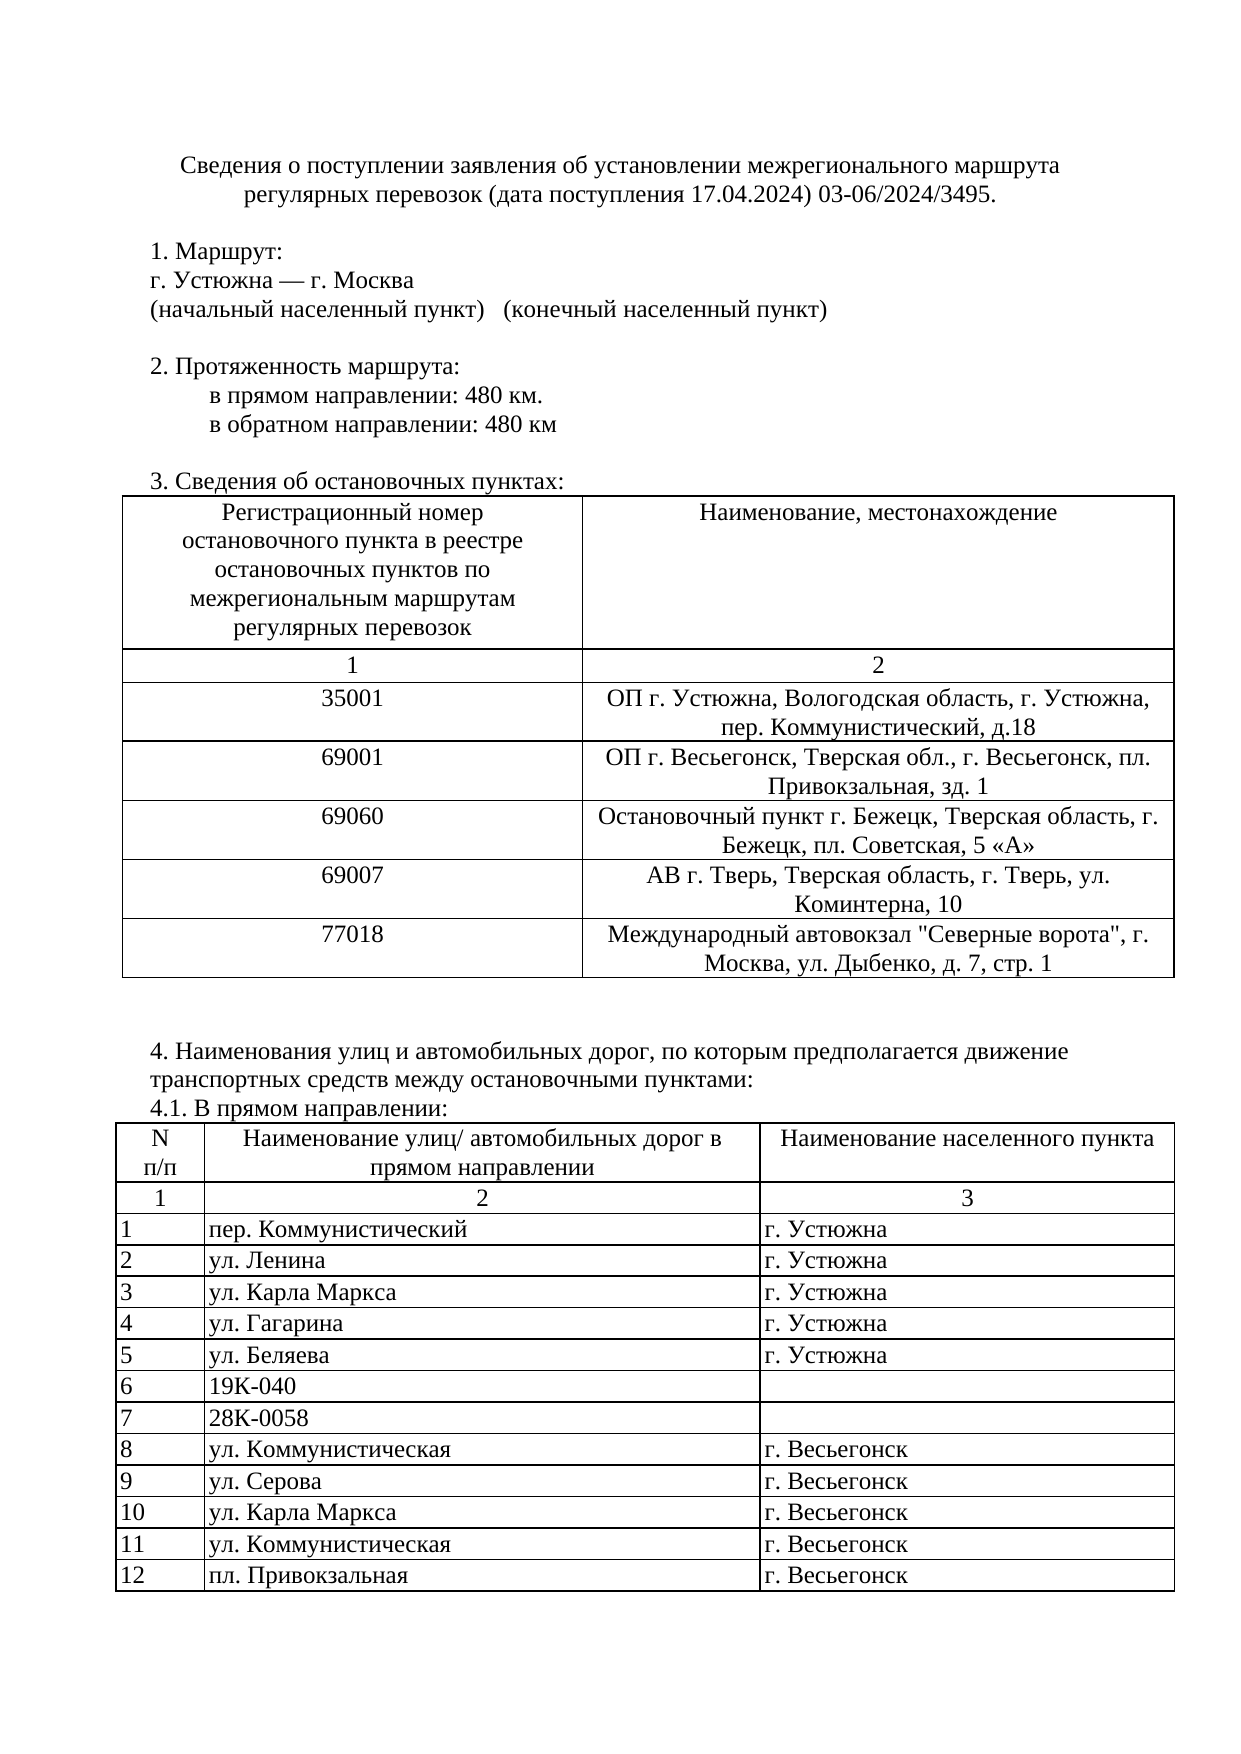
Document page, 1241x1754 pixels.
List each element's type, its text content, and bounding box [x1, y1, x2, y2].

table_header Наименование, местонахождение [583, 497, 1173, 648]
table_cell пл. Привокзальная [205, 1560, 759, 1590]
table_cell АВ г. Тверь, Тверская область, г. Тверь, ул. Коминтерна, 10 [583, 860, 1173, 918]
text 2. Протяженность маршрута: [150, 351, 1090, 380]
table_cell 35001 [123, 683, 582, 740]
table_cell 12 [117, 1560, 204, 1590]
table_cell 1 [117, 1214, 204, 1244]
table_cell г. Устюжна [761, 1246, 1174, 1275]
table_cell 1 [123, 650, 582, 681]
table_cell 3 [761, 1183, 1174, 1212]
table_cell Международный автовокзал "Северные ворота", г. Москва, ул. Дыбенко, д. 7, стр. 1 [583, 919, 1173, 977]
table_cell 10 [117, 1497, 204, 1527]
table_cell 7 [117, 1403, 204, 1433]
table_header Наименование населенного пункта [761, 1124, 1174, 1181]
table_cell г. Устюжна [761, 1308, 1174, 1338]
text 4. Наименования улиц и автомобильных дорог, по которым предполагается движение транспортных средств между остановочными пунктами: [150, 1036, 1090, 1093]
table_cell ул. Карла Маркса [205, 1497, 759, 1527]
table_cell 8 [117, 1434, 204, 1464]
table_cell ул. Гагарина [205, 1308, 759, 1338]
table_cell 69007 [123, 860, 582, 918]
table_cell ул. Коммунистическая [205, 1529, 759, 1558]
table_cell 2 [117, 1246, 204, 1275]
table_cell 5 [117, 1340, 204, 1370]
table_cell [761, 1371, 1174, 1401]
table_cell 19К-040 [205, 1371, 759, 1401]
table_cell ул. Карла Маркса [205, 1277, 759, 1307]
table_cell 2 [583, 650, 1173, 681]
table_header N п/п [117, 1124, 204, 1181]
table_cell [761, 1403, 1174, 1433]
table_cell ул. Серова [205, 1466, 759, 1496]
table_cell 11 [117, 1529, 204, 1558]
text (начальный населенный пункт) (конечный населенный пункт) [150, 294, 1090, 322]
table_cell ОП г. Весьегонск, Тверская обл., г. Весьегонск, пл. Привокзальная, зд. 1 [583, 742, 1173, 799]
table_cell 9 [117, 1466, 204, 1496]
table_header Наименование улиц/ автомобильных дорог в прямом направлении [205, 1124, 759, 1181]
text Сведения о поступлении заявления об установлении межрегионального маршрута регулярных перевозок (дата поступления 17.04.2024) 03-06/2024/3495. [150, 150, 1090, 207]
table_cell 69001 [123, 742, 582, 799]
table_cell 3 [117, 1277, 204, 1307]
table_cell 1 [117, 1183, 204, 1212]
table_cell г. Устюжна [761, 1214, 1174, 1244]
table_cell 6 [117, 1371, 204, 1401]
table_cell ул. Коммунистическая [205, 1434, 759, 1464]
table_cell г. Устюжна [761, 1277, 1174, 1307]
table_cell 77018 [123, 919, 582, 977]
text 1. Маршрут: [150, 236, 1090, 265]
text в прямом направлении: 480 км. [150, 380, 1090, 409]
table_cell г. Весьегонск [761, 1529, 1174, 1558]
table_cell Остановочный пункт г. Бежецк, Тверская область, г. Бежецк, пл. Советская, 5 «А» [583, 801, 1173, 858]
table_cell 69060 [123, 801, 582, 858]
table_cell ул. Ленина [205, 1246, 759, 1275]
table_header Регистрационный номер остановочного пункта в реестре остановочных пунктов по межрегиональным маршрутам регулярных перевозок [123, 497, 582, 648]
table_cell 2 [205, 1183, 759, 1212]
text 4.1. В прямом направлении: [150, 1093, 1090, 1122]
text г. Устюжна — г. Москва [150, 265, 1090, 294]
text 3. Сведения об остановочных пунктах: [150, 466, 1090, 495]
text в обратном направлении: 480 км [150, 409, 1090, 437]
table_cell пер. Коммунистический [205, 1214, 759, 1244]
table_cell 28К-0058 [205, 1403, 759, 1433]
table_cell г. Устюжна [761, 1340, 1174, 1370]
table_cell г. Весьегонск [761, 1560, 1174, 1590]
table_cell г. Весьегонск [761, 1434, 1174, 1464]
table_cell ОП г. Устюжна, Вологодская область, г. Устюжна, пер. Коммунистический, д.18 [583, 683, 1173, 740]
table_cell 4 [117, 1308, 204, 1338]
table_cell г. Весьегонск [761, 1497, 1174, 1527]
table_cell ул. Беляева [205, 1340, 759, 1370]
table_cell г. Весьегонск [761, 1466, 1174, 1496]
